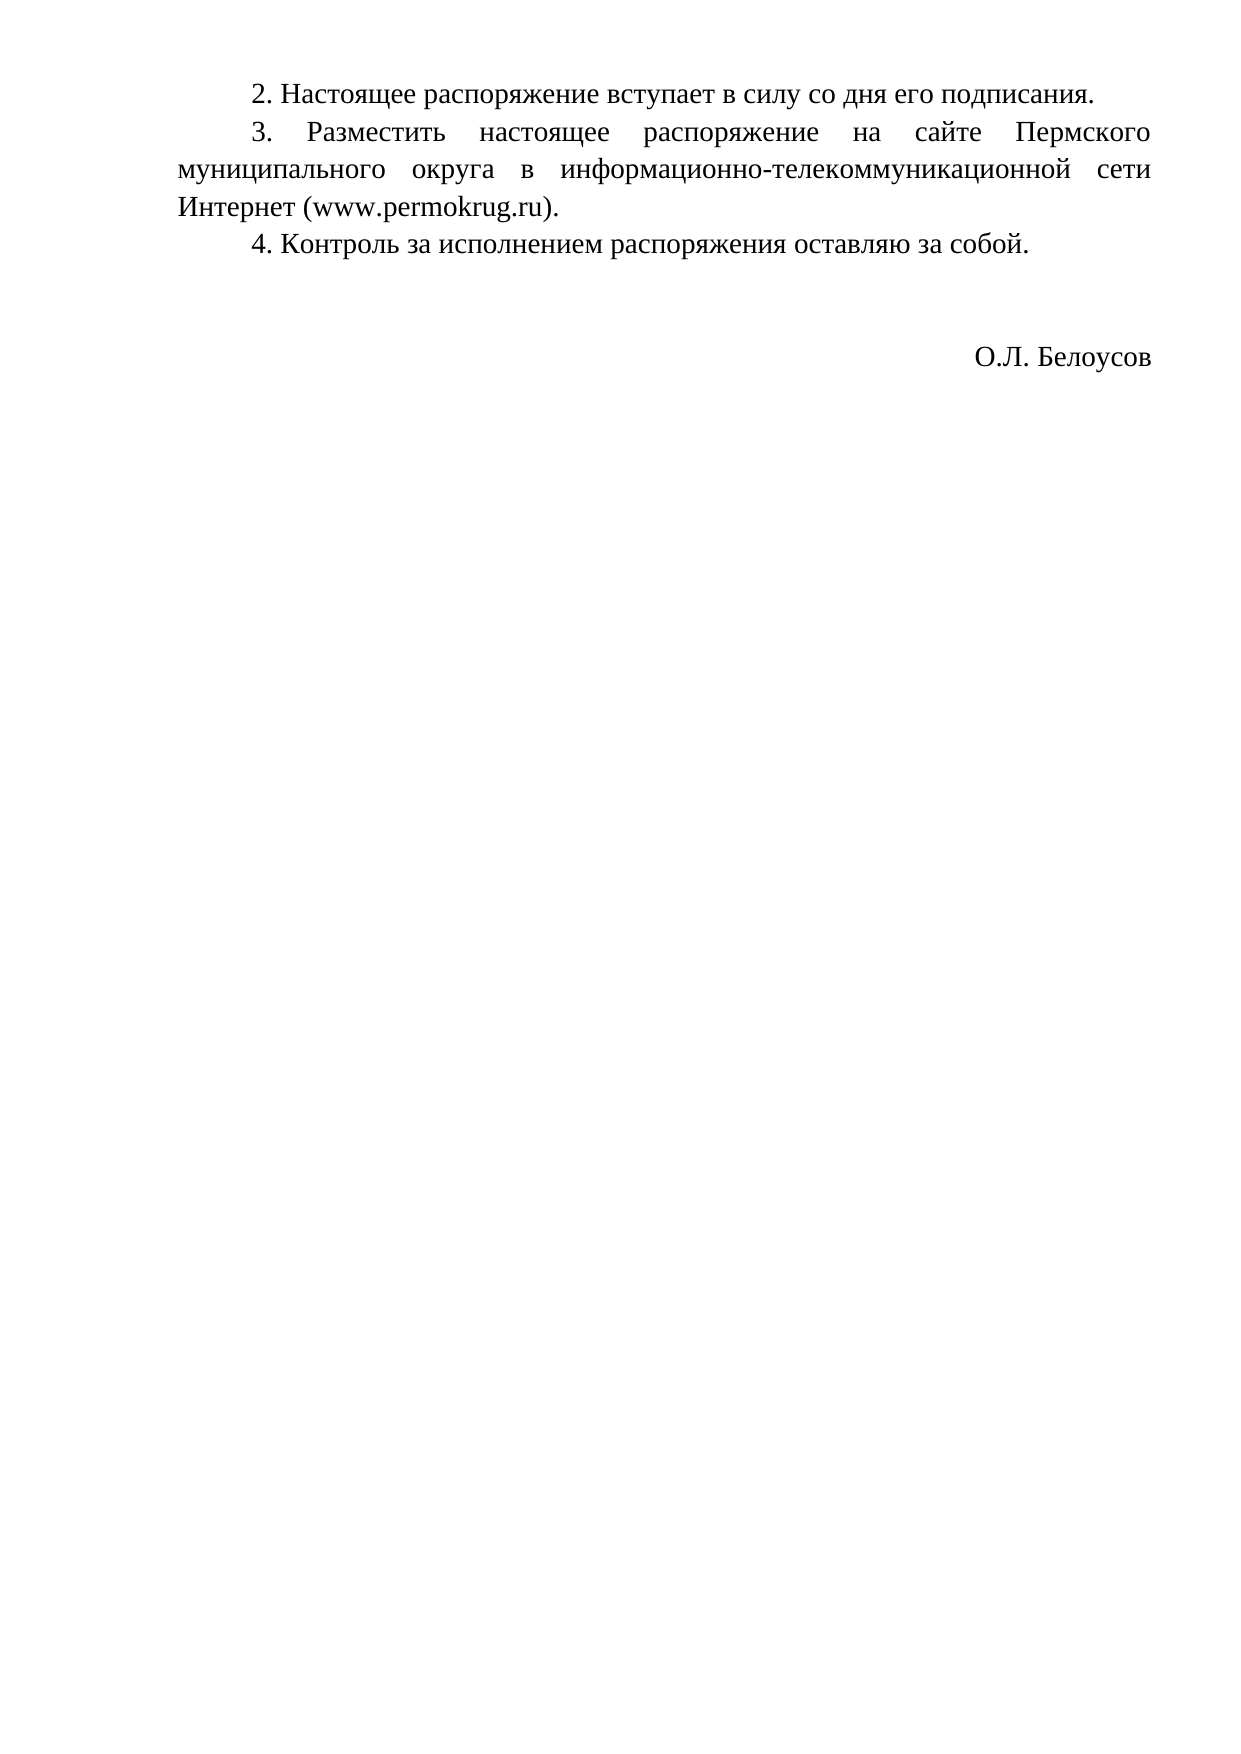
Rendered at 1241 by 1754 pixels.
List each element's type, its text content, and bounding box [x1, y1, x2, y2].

text 4. Контроль за исполнением распоряжения оставляю за собой. [177, 224, 1152, 261]
text 3. Разместить настоящее распоряжение на сайте Пермского муниципального округа в информационно-телекоммуникационной сети Интернет (www.permokrug.ru). [177, 111, 1152, 224]
text О.Л. Белоусов [177, 336, 1152, 374]
text 2. Настоящее распоряжение вступает в силу со дня его подписания. [177, 74, 1152, 111]
